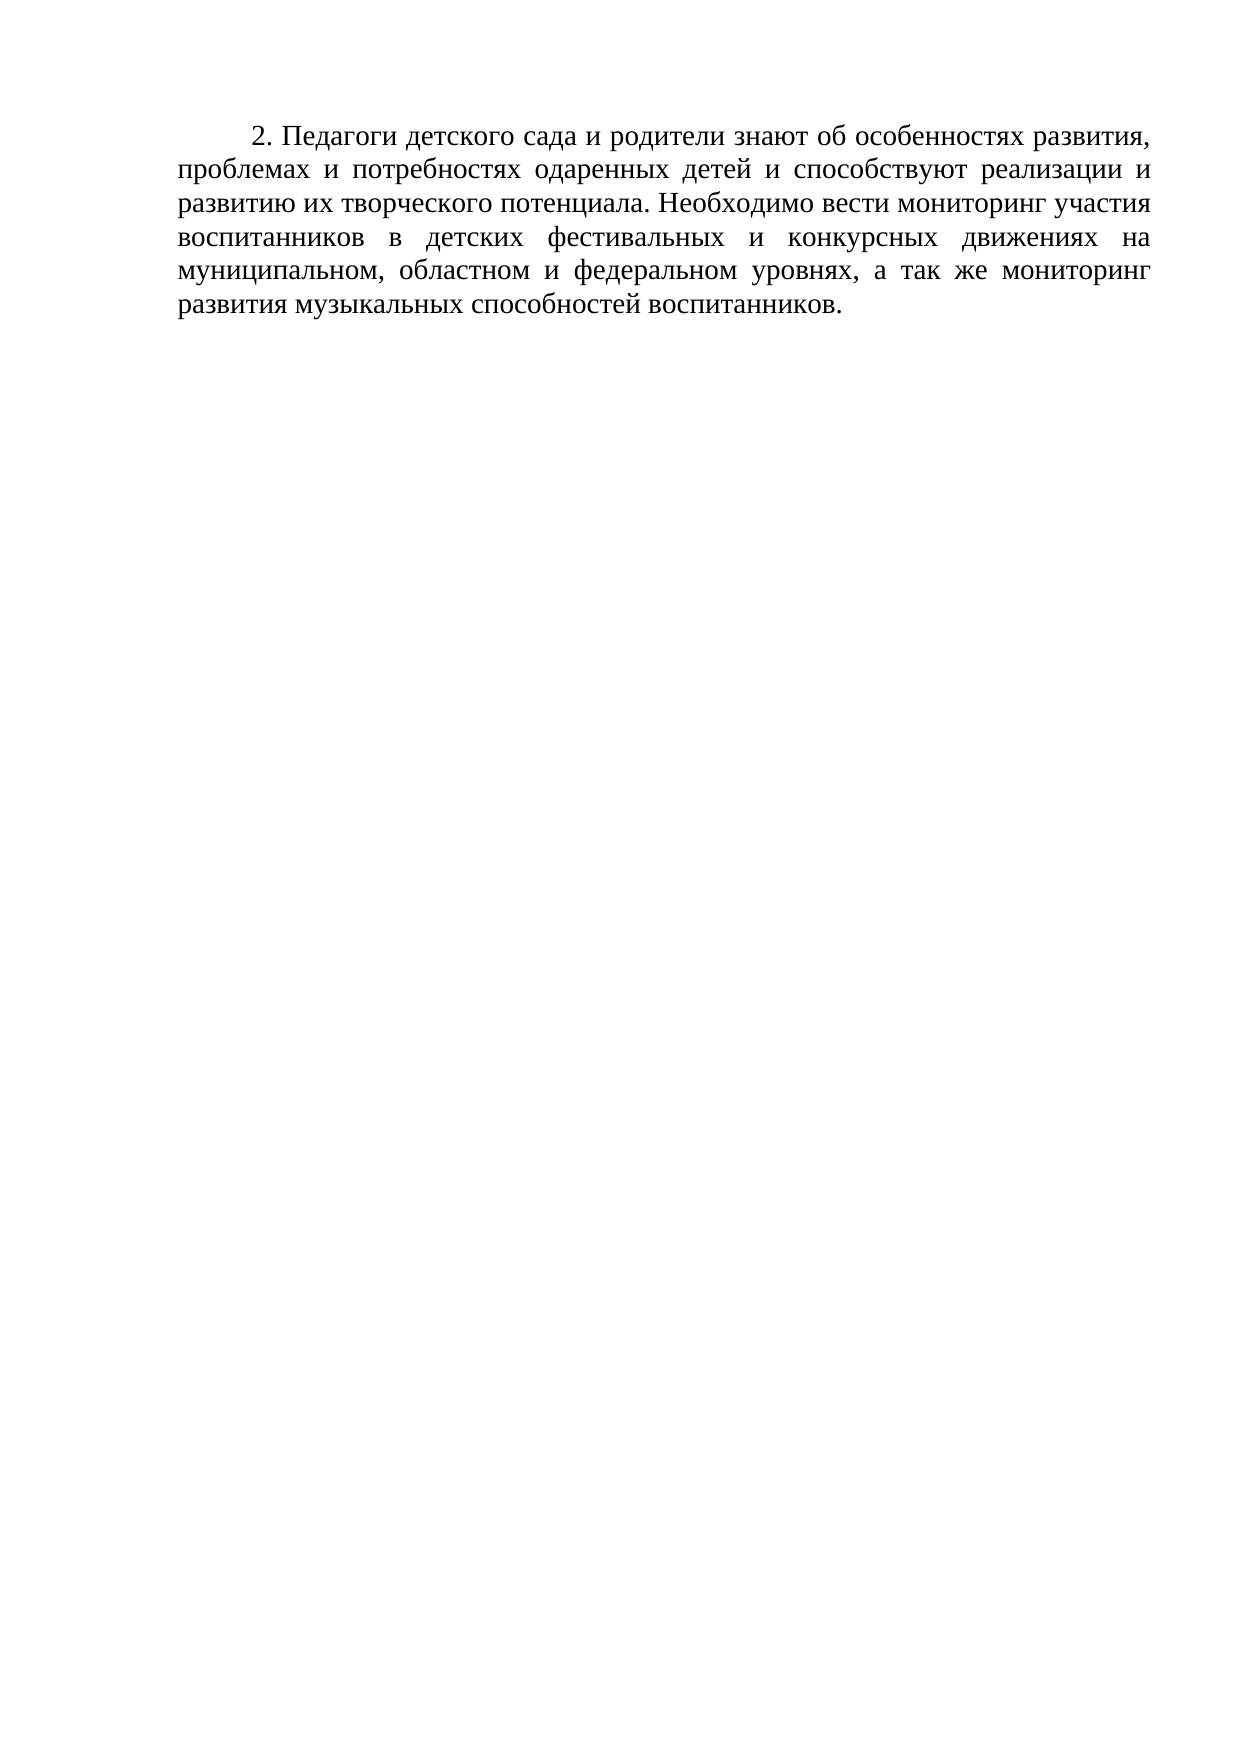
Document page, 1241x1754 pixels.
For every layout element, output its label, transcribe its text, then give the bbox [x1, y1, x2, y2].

text 2. Педагоги детского сада и родители знают об особенностях развития, проблемах и потребностях одаренных детей и способствуют реализации и развитию их творческого потенциала. Необходимо вести мониторинг участия воспитанников в детских фестивальных и конкурсных движениях на муниципальном, областном и федеральном уровнях, а так же мониторинг развития музыкальных способностей воспитанников. [177, 118, 1152, 319]
